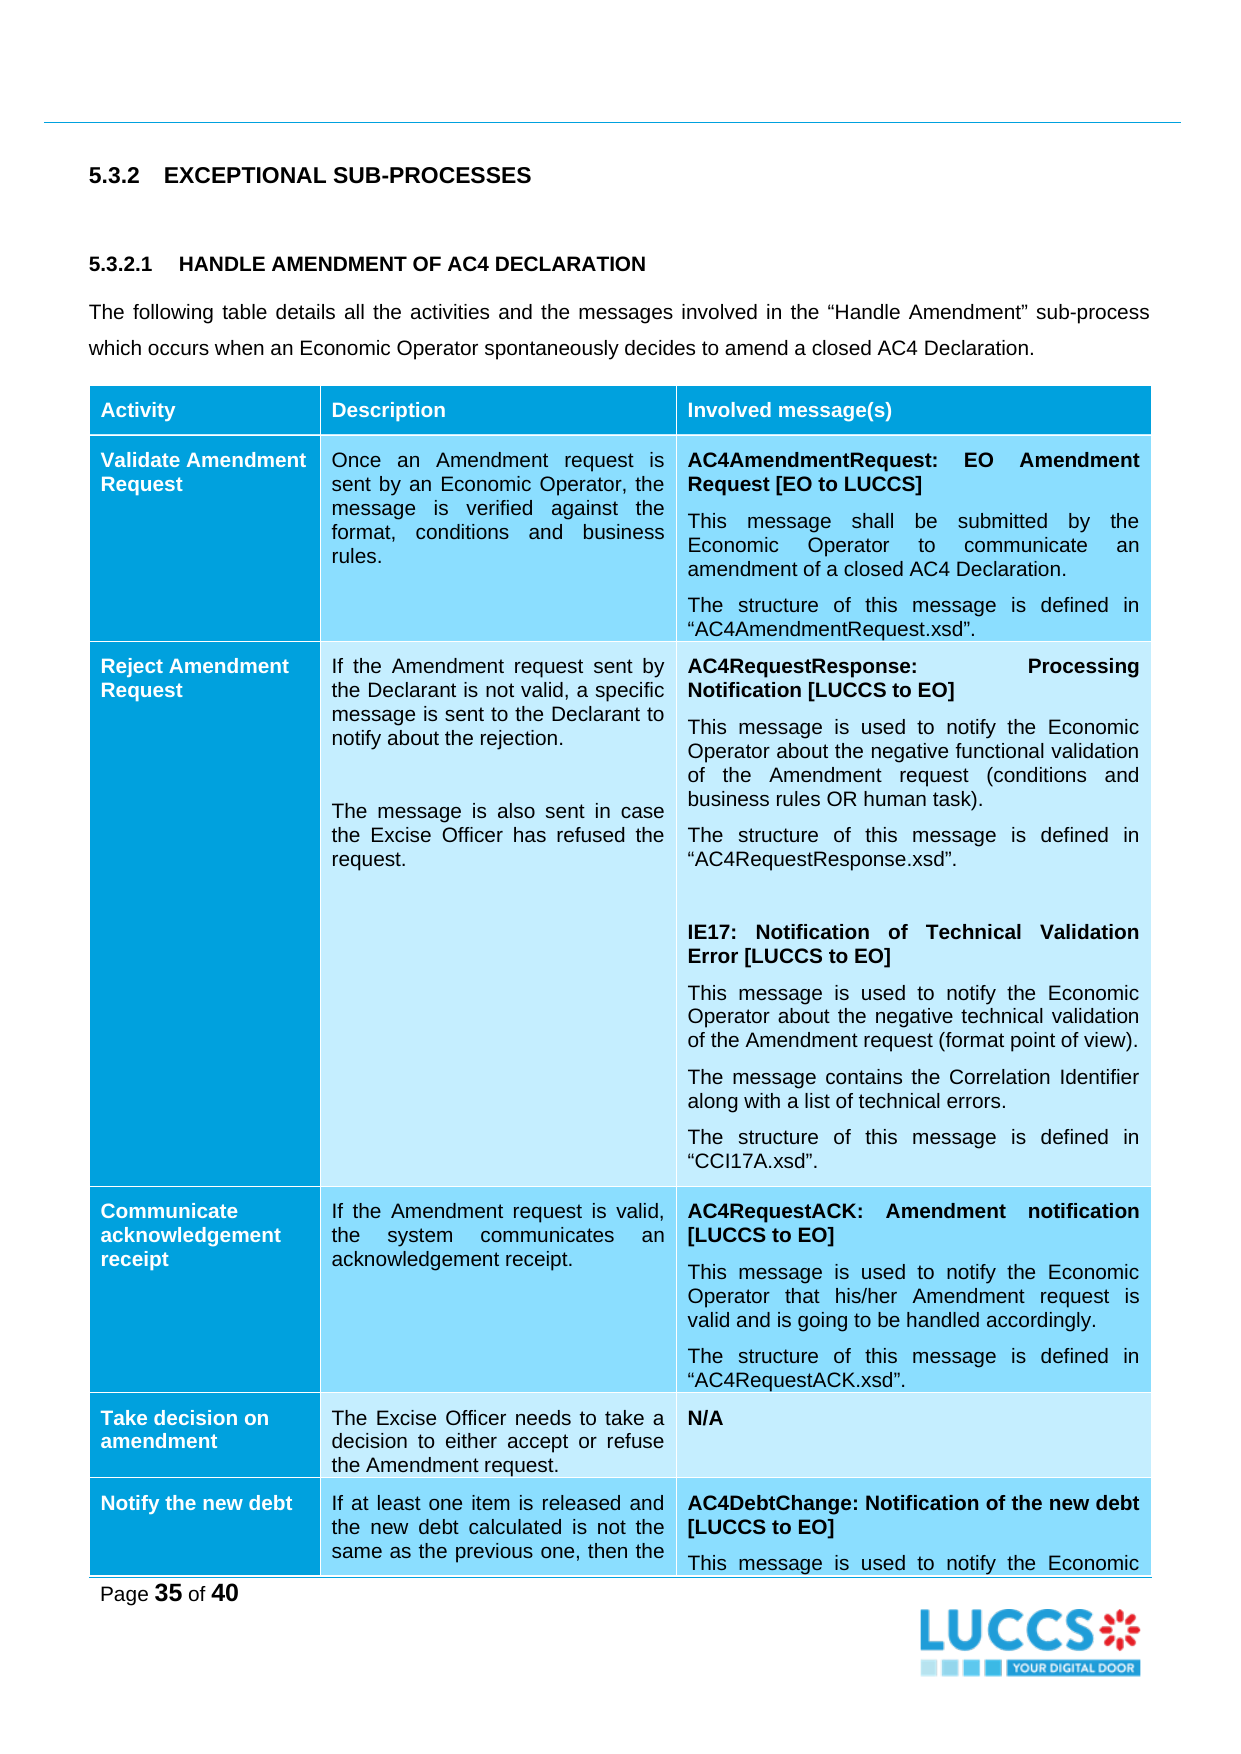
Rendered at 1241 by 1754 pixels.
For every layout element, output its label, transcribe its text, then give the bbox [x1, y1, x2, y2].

table_cell Notify the new debt [90, 1478, 320, 1575]
table_cell AC4AmendmentRequest: EO Amendment Request [EO to LUCCS] This message shall be submitted by the Economic Operator to communicate an amendment of a closed AC4 Declaration. The structure of this message is defined in “AC4AmendmentRequest.xsd”. [677, 436, 1151, 641]
picture [920, 1609, 1141, 1677]
subtitle Exceptional sub-processes [89, 162, 1152, 189]
table_header Description [321, 386, 676, 434]
subtitle Handle amendment of AC4 declaration [89, 252, 1152, 276]
table_cell The Excise Officer needs to take a decision to either accept or refuse the Amendment request. [321, 1393, 676, 1477]
table_cell Validate Amendment Request [90, 436, 320, 641]
table_cell N/A [677, 1393, 1151, 1477]
table_cell Take decision on amendment [90, 1393, 320, 1477]
table_cell If the Amendment request sent by the Declarant is not valid, a specific message is sent to the Declarant to notify about the rejection. The message is also sent in case the Excise Officer has refused the request. [321, 642, 676, 1186]
table_header Activity [90, 386, 320, 434]
table_cell Communicate acknowledgement receipt [90, 1187, 320, 1392]
text The following table details all the activities and the messages involved in the “Handle Amendment” sub-process which occurs when an Economic Operator spontaneously decides to amend a closed AC4 Declaration. [89, 300, 1152, 360]
table_cell AC4RequestACK: Amendment notification [LUCCS to EO] This message is used to notify the Economic Operator that his/her Amendment request is valid and is going to be handled accordingly. The structure of this message is defined in “AC4RequestACK.xsd”. [677, 1187, 1151, 1392]
table_header Involved message(s) [677, 386, 1151, 434]
table_cell AC4RequestResponse: Processing Notification [LUCCS to EO] This message is used to notify the Economic Operator about the negative functional validation of the Amendment request (conditions and business rules OR human task). The structure of this message is defined in “AC4RequestResponse.xsd”. IE17: Notification of Technical Validation Error [LUCCS to EO] This message is used to notify the Economic Operator about the negative technical validation of the Amendment request (format point of view). The message contains the Correlation Identifier along with a list of technical errors. The structure of this message is defined in “CCI17A.xsd”. [677, 642, 1151, 1186]
table_cell Reject Amendment Request [90, 642, 320, 1186]
table_cell Once an Amendment request is sent by an Economic Operator, the message is verified against the format, conditions and business rules. [321, 436, 676, 641]
table_cell If the Amendment request is valid, the system communicates an acknowledgement receipt. [321, 1187, 676, 1392]
